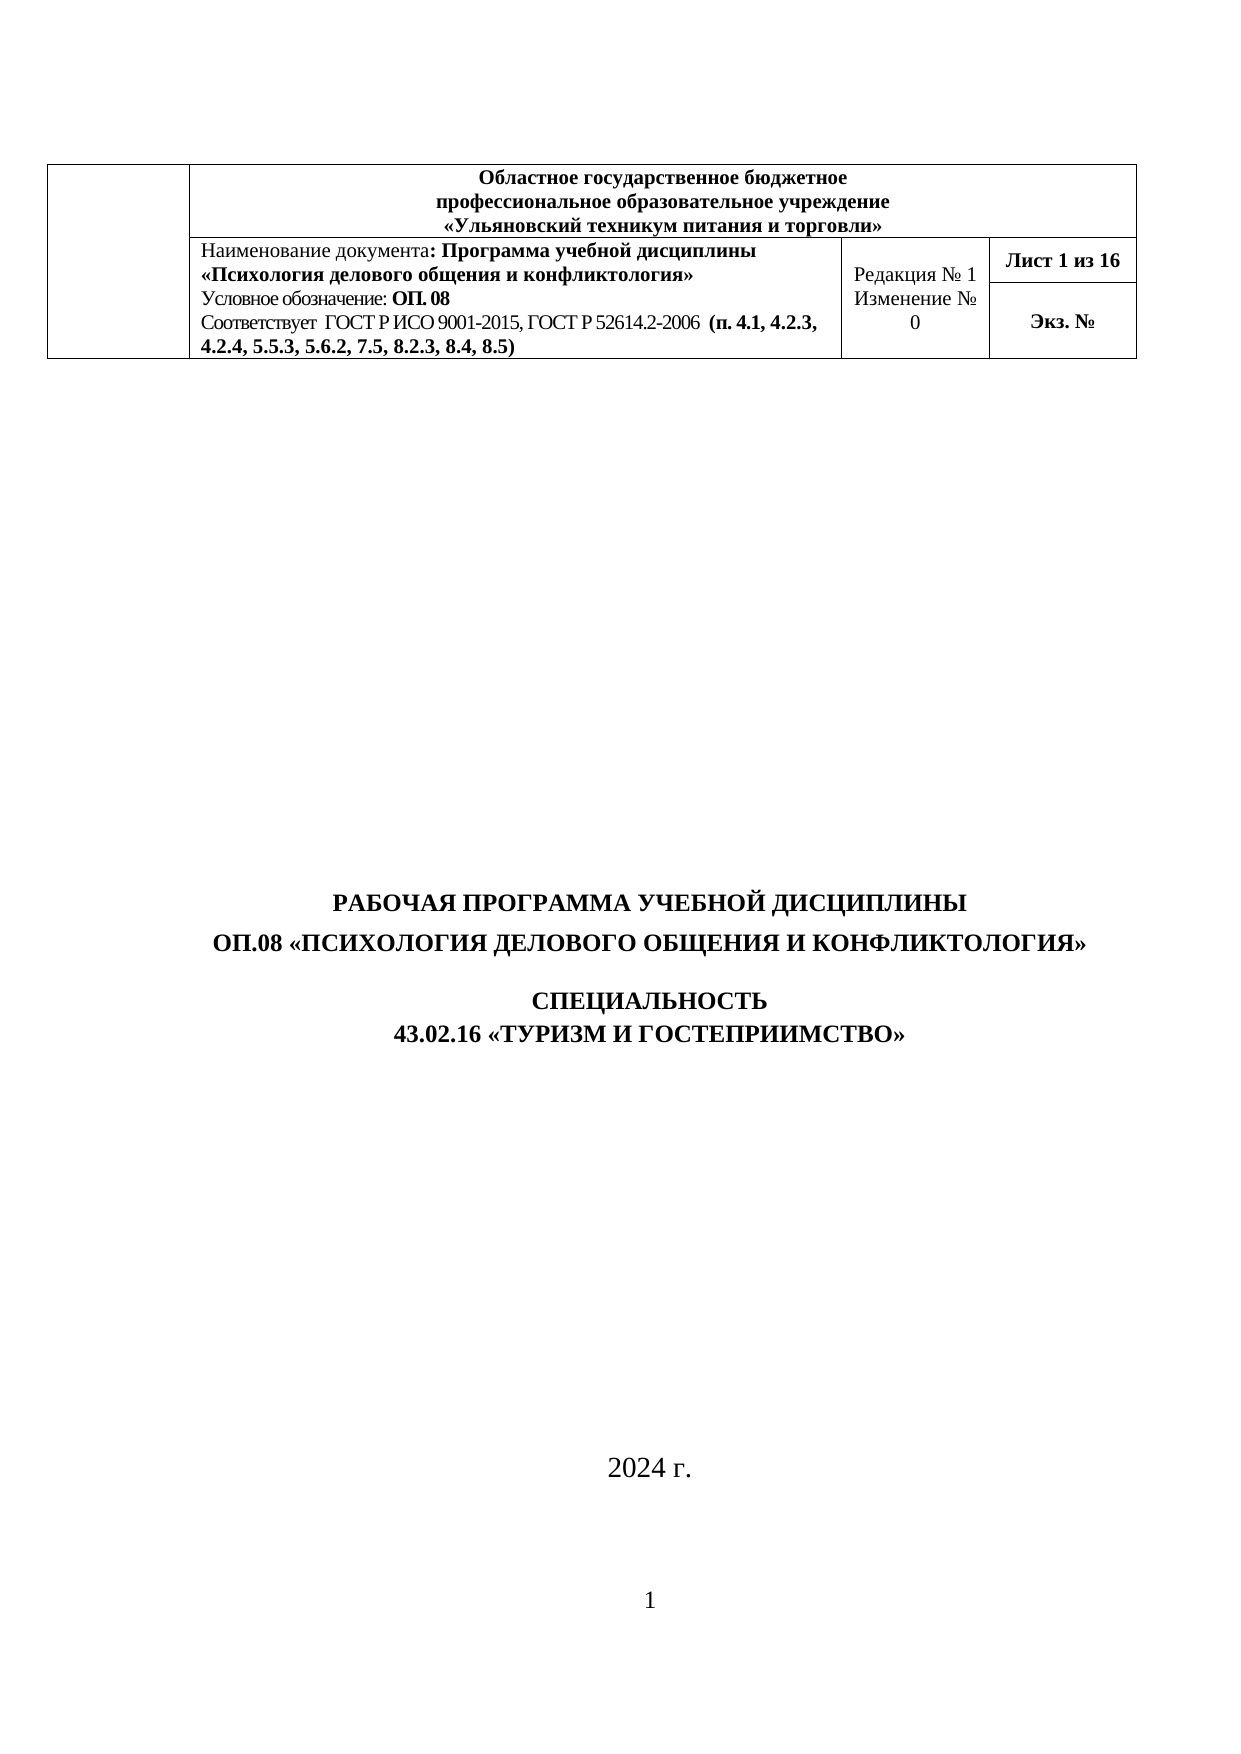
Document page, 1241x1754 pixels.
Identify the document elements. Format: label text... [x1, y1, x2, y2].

table_header [48, 165, 189, 358]
text СПЕЦИАЛЬНОСТЬ [148, 986, 1152, 1014]
table_cell Наименование документа: Программа учебной дисциплины «Психология делового общения и конфликтология» Условное обозначение: ОП. 08 Соответствует ГОСТ Р ИСО 9001-2015, ГОСТ Р 52614.2-2006 (п. 4.1, 4.2.3, 4.2.4, 5.5.3, 5.6.2, 7.5, 8.2.3, 8.4, 8.5) [190, 238, 841, 358]
table_header Областное государственное бюджетное профессиональное образовательное учреждение «Ульяновский техникум питания и торговли» [190, 165, 1136, 237]
table_cell Лист 1 из 16 [990, 238, 1136, 282]
subtitle РАБОЧАЯ ПРОГРАММА УЧЕБНОЙ ДИСЦИПЛИНЫ [148, 888, 1152, 917]
text 43.02.16 «ТУРИЗМ И ГОСТЕПРИИМСТВО» [148, 1019, 1152, 1048]
table_cell Экз. № [990, 283, 1136, 358]
table_cell Редакция № 1 Изменение № 0 [842, 238, 989, 358]
subtitle ОП.08 «ПСИХОЛОГИЯ ДЕЛОВОГО ОБЩЕНИЯ И КОНФЛИКТОЛОГИЯ» [148, 928, 1152, 957]
text 2024 г. [148, 1450, 1152, 1483]
